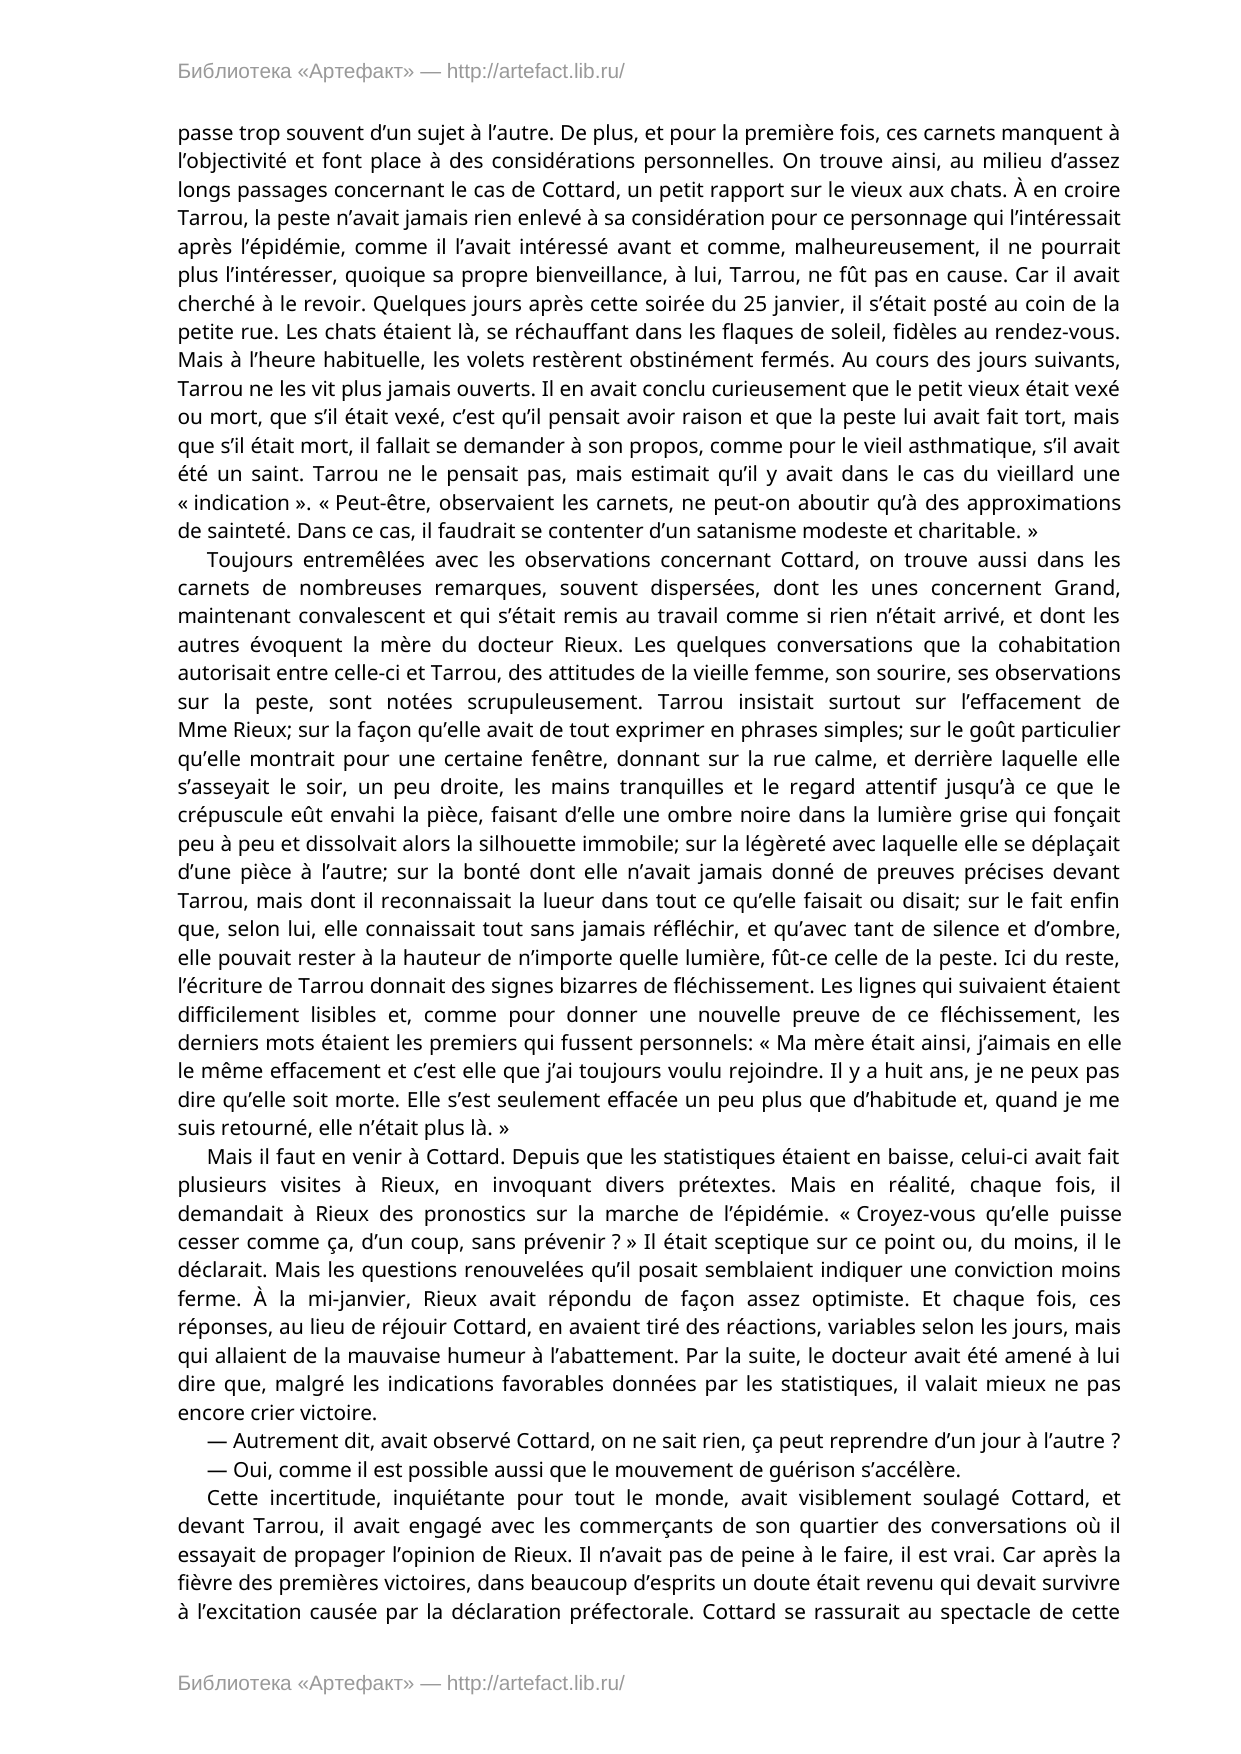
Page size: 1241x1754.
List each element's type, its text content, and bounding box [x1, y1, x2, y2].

text — Oui, comme il est possible aussi que le mouvement de guérison s’accélère. [177, 1455, 1122, 1483]
text Mais il faut en venir à Cottard. Depuis que les statistiques étaient en baisse, celui-ci avait fait plusieurs visites à Rieux, en invoquant divers prétextes. Mais en réalité, chaque fois, il demandait à Rieux des pronostics sur la marche de l’épidémie. « Croyez-vous qu’elle puisse cesser comme ça, d’un coup, sans prévenir ? » Il était sceptique sur ce point ou, du moins, il le déclarait. Mais les questions renouvelées qu’il posait semblaient indiquer une conviction moins ferme. À la mi-janvier, Rieux avait répondu de façon assez optimiste. Et chaque fois, ces réponses, au lieu de réjouir Cottard, en avaient tiré des réactions, variables selon les jours, mais qui allaient de la mauvaise humeur à l’abattement. Par la suite, le docteur avait été amené à lui dire que, malgré les indications favorables données par les statistiques, il valait mieux ne pas encore crier victoire. [177, 1142, 1122, 1426]
text — Autrement dit, avait observé Cottard, on ne sait rien, ça peut reprendre d’un jour à l’autre ? [177, 1426, 1122, 1455]
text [177, 118, 1122, 545]
text Toujours entremêlées avec les observations concernant Cottard, on trouve aussi dans les carnets de nombreuses remarques, souvent dispersées, dont les unes concernent Grand, maintenant convalescent et qui s’était remis au travail comme si rien n’était arrivé, et dont les autres évoquent la mère du docteur Rieux. Les quelques conversations que la cohabitation autorisait entre celle-ci et Tarrou, des attitudes de la vieille femme, son sourire, ses observations sur la peste, sont notées scrupuleusement. Tarrou insistait surtout sur l’effacement de Mme Rieux; sur la façon qu’elle avait de tout exprimer en phrases simples; sur le goût particulier qu’elle montrait pour une certaine fenêtre, donnant sur la rue calme, et derrière laquelle elle s’asseyait le soir, un peu droite, les mains tranquilles et le regard attentif jusqu’à ce que le crépuscule eût envahi la pièce, faisant d’elle une ombre noire dans la lumière grise qui fonçait peu à peu et dissolvait alors la silhouette immobile; sur la légèreté avec laquelle elle se déplaçait d’une pièce à l’autre; sur la bonté dont elle n’avait jamais donné de preuves précises devant Tarrou, mais dont il reconnaissait la lueur dans tout ce qu’elle faisait ou disait; sur le fait enfin que, selon lui, elle connaissait tout sans jamais réfléchir, et qu’avec tant de silence et d’ombre, elle pouvait rester à la hauteur de n’importe quelle lumière, fût-ce celle de la peste. Ici du reste, l’écriture de Tarrou donnait des signes bizarres de fléchissement. Les lignes qui suivaient étaient difficilement lisibles et, comme pour donner une nouvelle preuve de ce fléchissement, les derniers mots étaient les premiers qui fussent personnels: « Ma mère était ainsi, j’aimais en elle le même effacement et c’est elle que j’ai toujours voulu rejoindre. Il y a huit ans, je ne peux pas dire qu’elle soit morte. Elle s’est seulement effacée un peu plus que d’habitude et, quand je me suis retourné, elle n’était plus là. » [177, 545, 1122, 1142]
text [177, 1483, 1122, 1625]
